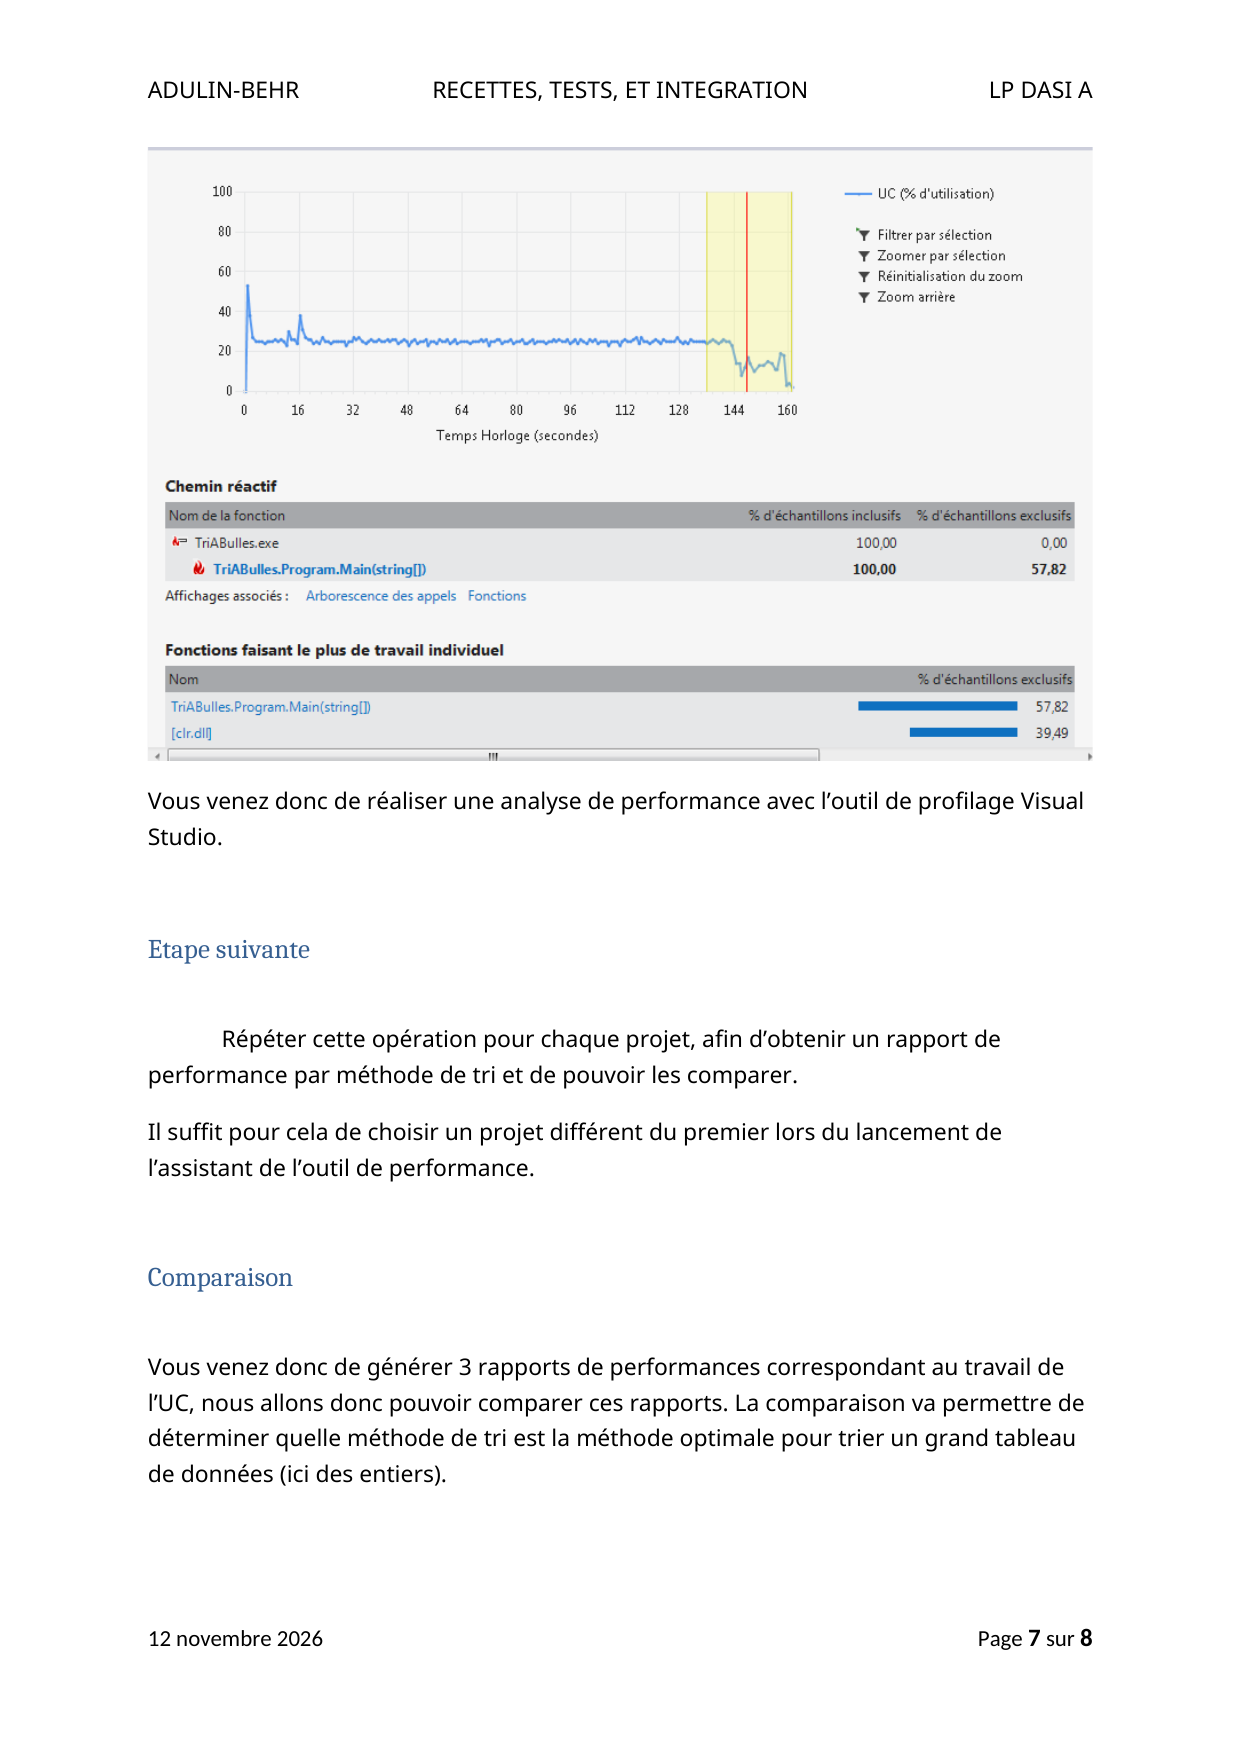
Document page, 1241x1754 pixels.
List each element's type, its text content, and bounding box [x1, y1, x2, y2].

subtitle Etape suivante [148, 934, 1093, 966]
text Vous venez donc de réaliser une analyse de performance avec l’outil de profilage Visual Studio. [148, 785, 1093, 852]
text Il suffit pour cela de choisir un projet différent du premier lors du lancement de l’assistant de l’outil de performance. [148, 1116, 1093, 1183]
text Vous venez donc de générer 3 rapports de performances correspondant au travail de l’UC, nous allons donc pouvoir comparer ces rapports. La comparaison va permettre de déterminer quelle méthode de tri est la méthode optimale pour trier un grand tableau de données (ici des entiers). [148, 1351, 1093, 1489]
subtitle Comparaison [148, 1262, 1093, 1293]
text Répéter cette opération pour chaque projet, afin d’obtenir un rapport de performance par méthode de tri et de pouvoir les comparer. [148, 1023, 1093, 1091]
picture [147, 147, 1093, 761]
